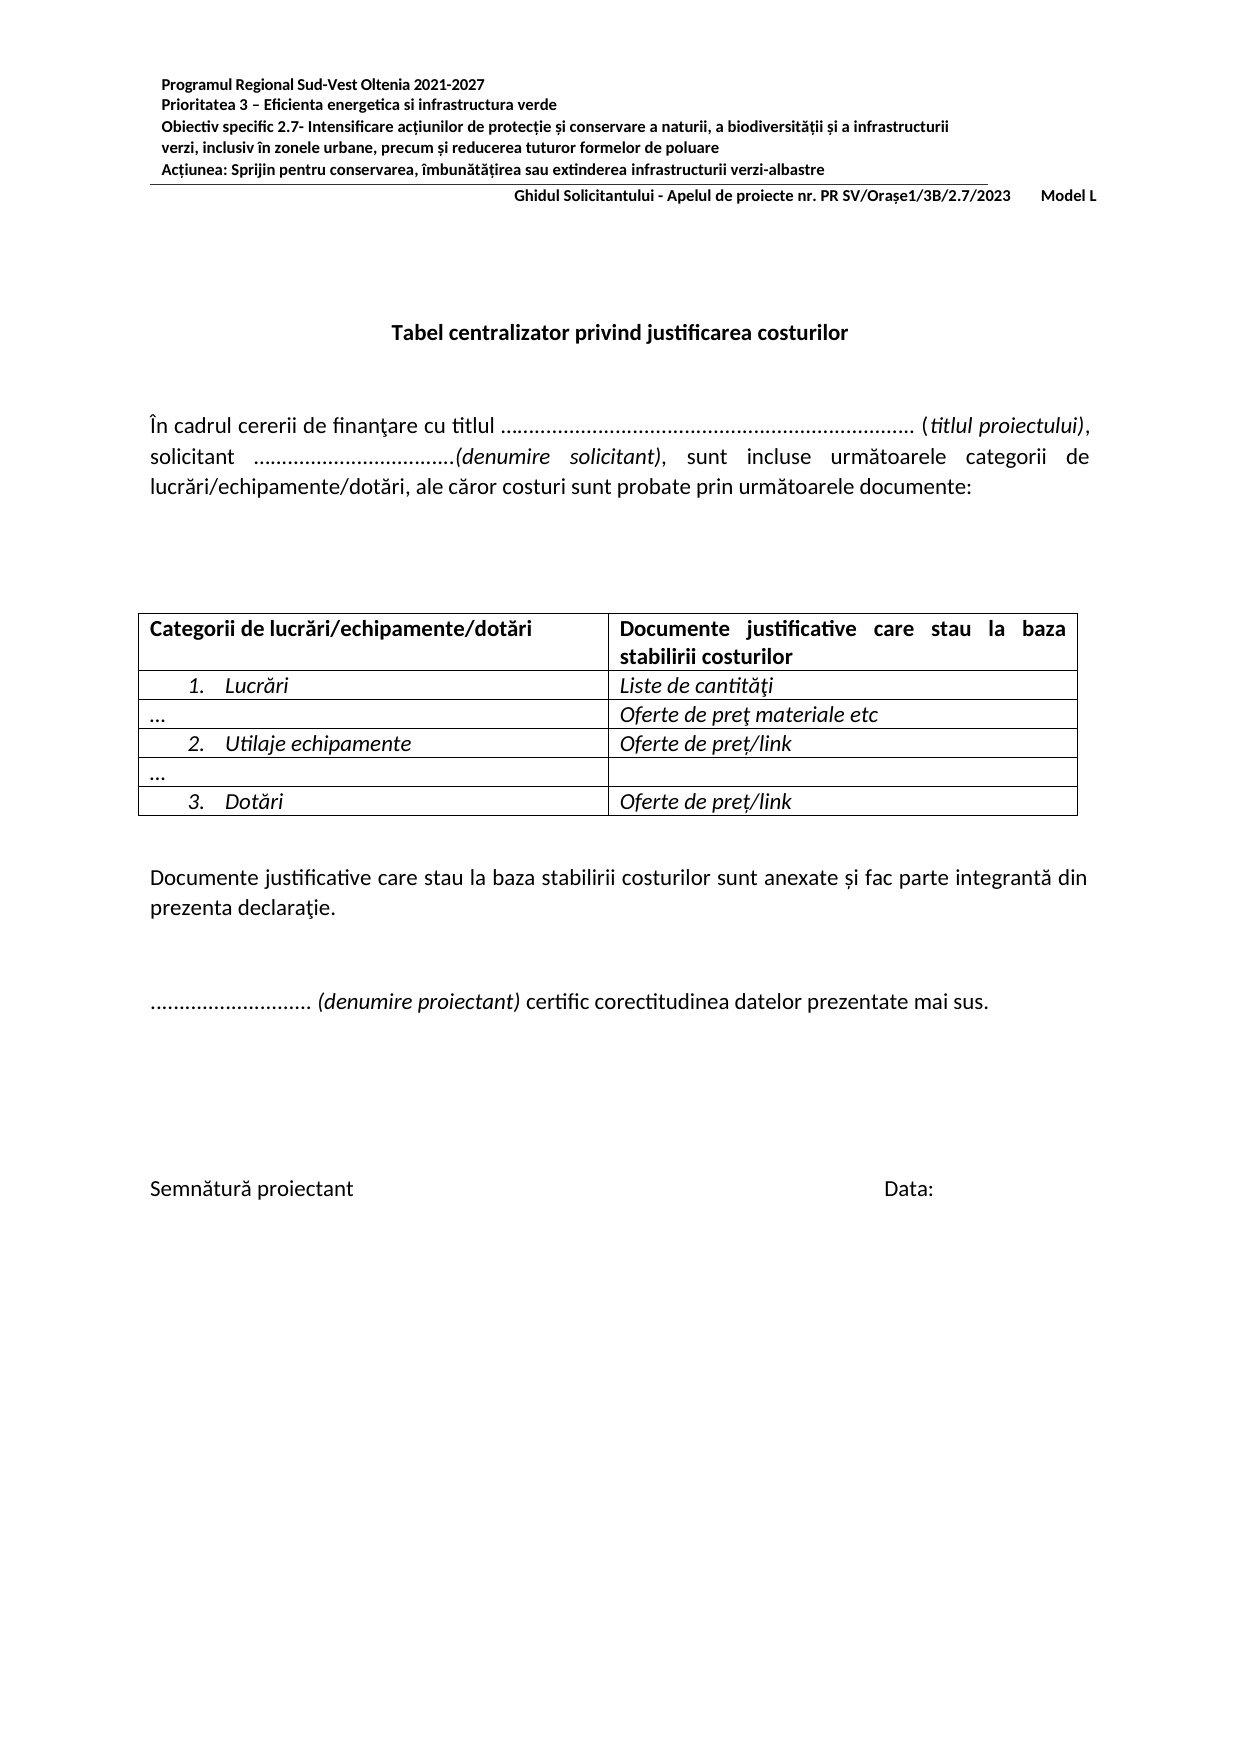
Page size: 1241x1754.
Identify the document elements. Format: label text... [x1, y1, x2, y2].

table_cell … [139, 700, 608, 728]
text În cadrul cererii de finanţare cu titlul …..................................................................... (titlul proiectului), solicitant …................................(denumire solicitant), sunt incluse următoarele categorii de lucrări/echipamente/dotări, ale căror costuri sunt probate prin următoarele documente: [150, 412, 1090, 500]
table_cell Utilaje echipamente [139, 729, 608, 757]
text Tabel centralizator privind justificarea costurilor [150, 318, 1090, 346]
text Documente justificative care stau la baza stabilirii costurilor sunt anexate și fac parte integrantă din prezenta declaraţie. [150, 863, 1090, 921]
table_cell … [139, 758, 608, 786]
table_header Semnătură proiectant [139, 1175, 621, 1231]
table_cell Dotări [139, 787, 608, 815]
table_cell Oferte de preţ materiale etc [609, 700, 1077, 728]
table_cell Lucrări [139, 671, 608, 699]
table_cell Oferte de preț/link [609, 729, 1077, 757]
table_cell [609, 758, 1077, 786]
table_cell Liste de cantităţi [609, 671, 1077, 699]
table_header Categorii de lucrări/echipamente/dotări [139, 614, 608, 670]
text ............................ (denumire proiectant) certific corectitudinea datelor prezentate mai sus. [150, 987, 1090, 1015]
table_header Documente justificative care stau la baza stabilirii costurilor [609, 614, 1077, 670]
table_header Data: [621, 1175, 1101, 1231]
table_cell Oferte de preț/link [609, 787, 1077, 815]
